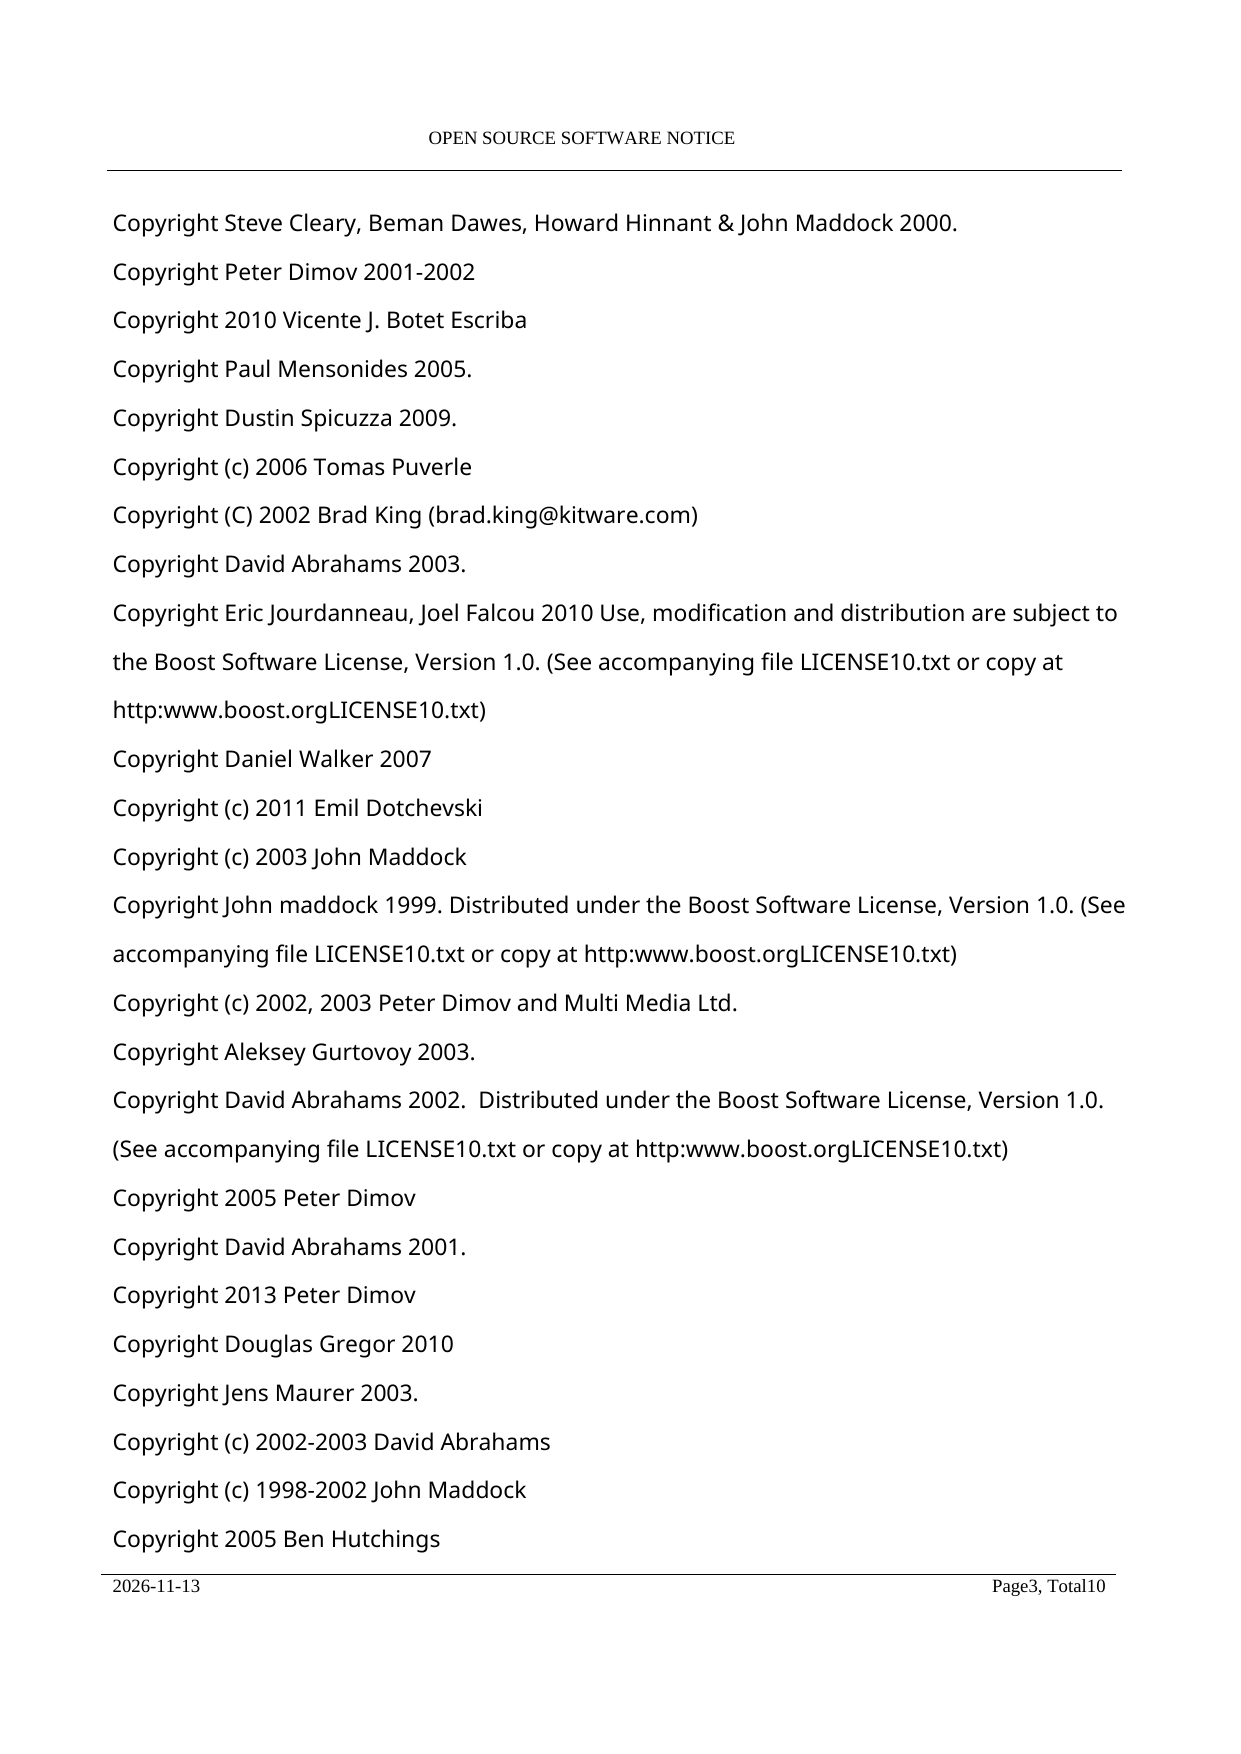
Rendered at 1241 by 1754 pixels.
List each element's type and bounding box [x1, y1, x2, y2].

text [112, 206, 1128, 1555]
